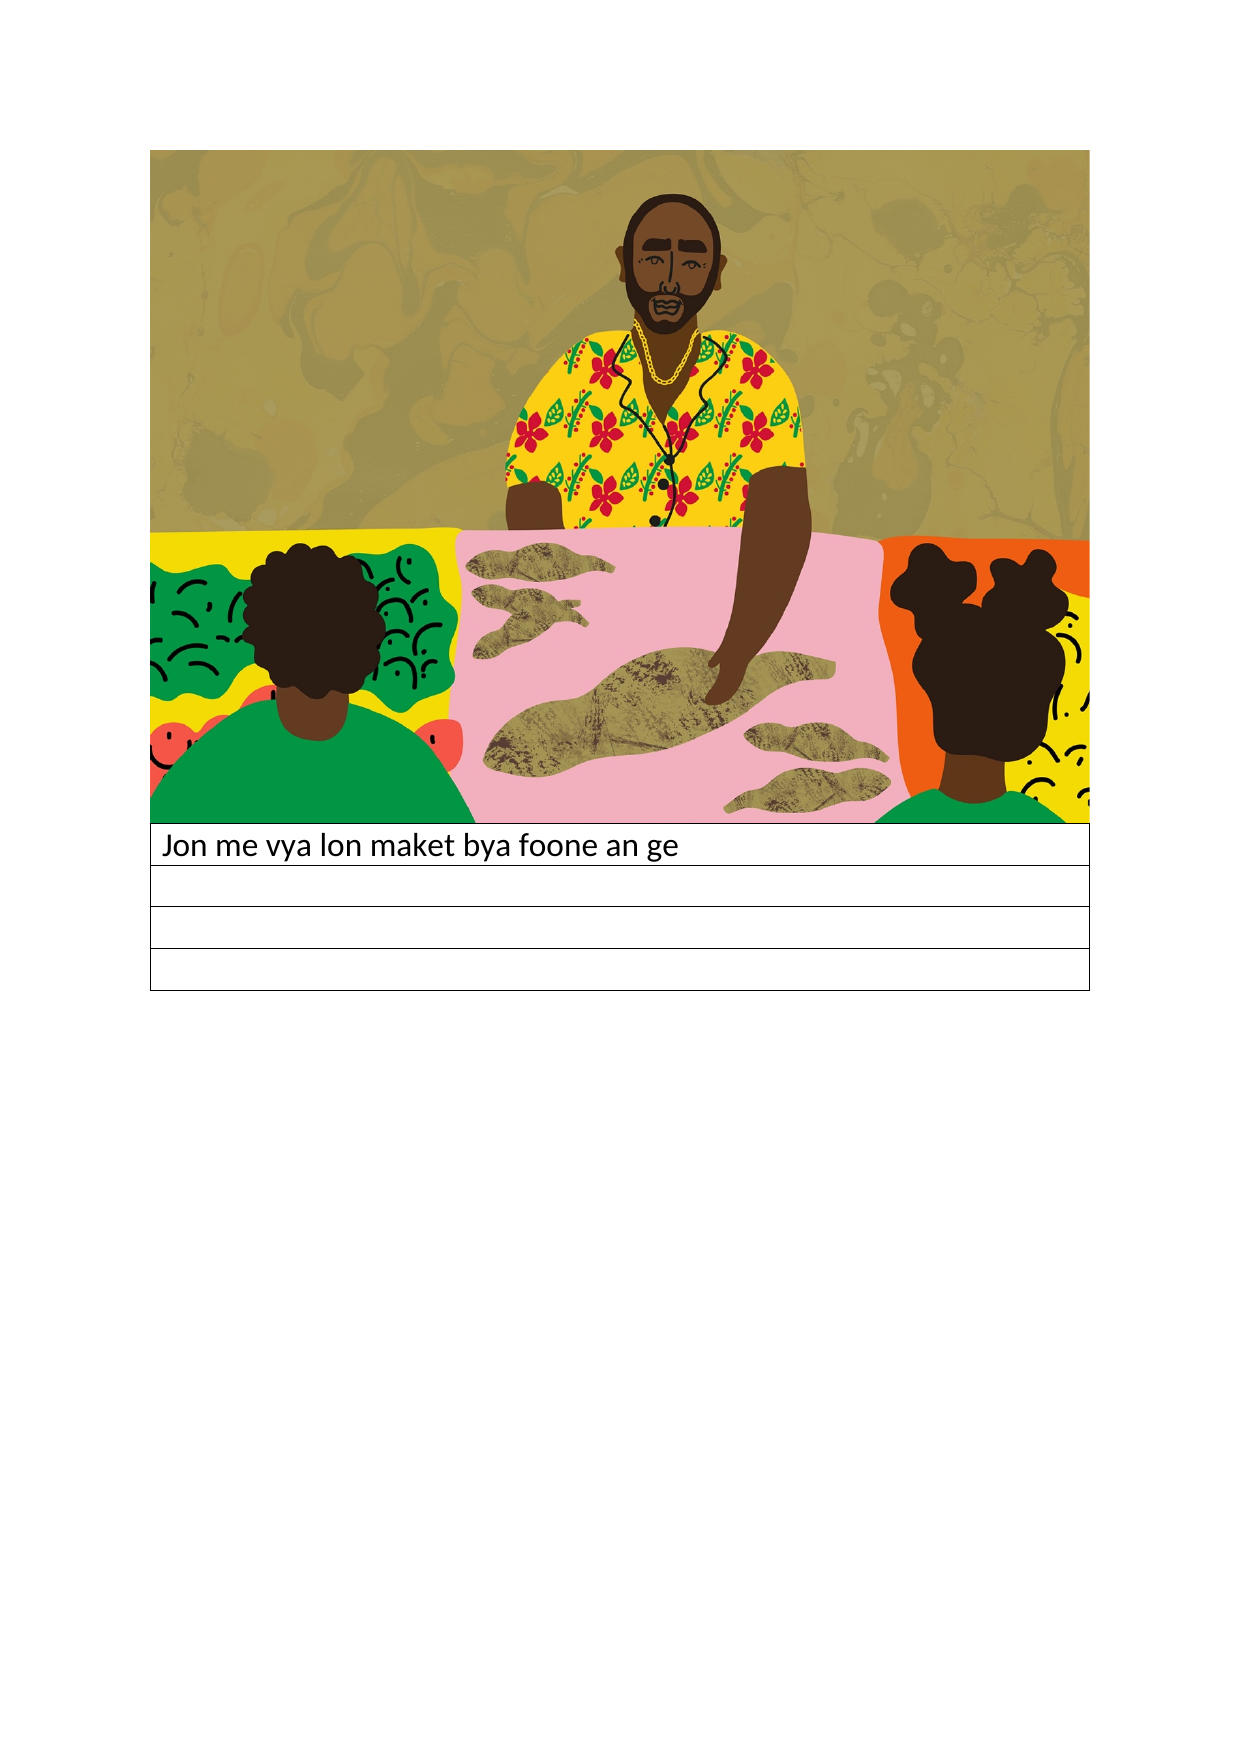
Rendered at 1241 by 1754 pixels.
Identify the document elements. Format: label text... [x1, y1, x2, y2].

table_cell [151, 907, 1089, 948]
table_cell [151, 949, 1089, 990]
table_header Jon me vya lon maket bya foone an ge [151, 824, 1089, 864]
picture [150, 150, 1090, 823]
table_cell [151, 866, 1089, 906]
